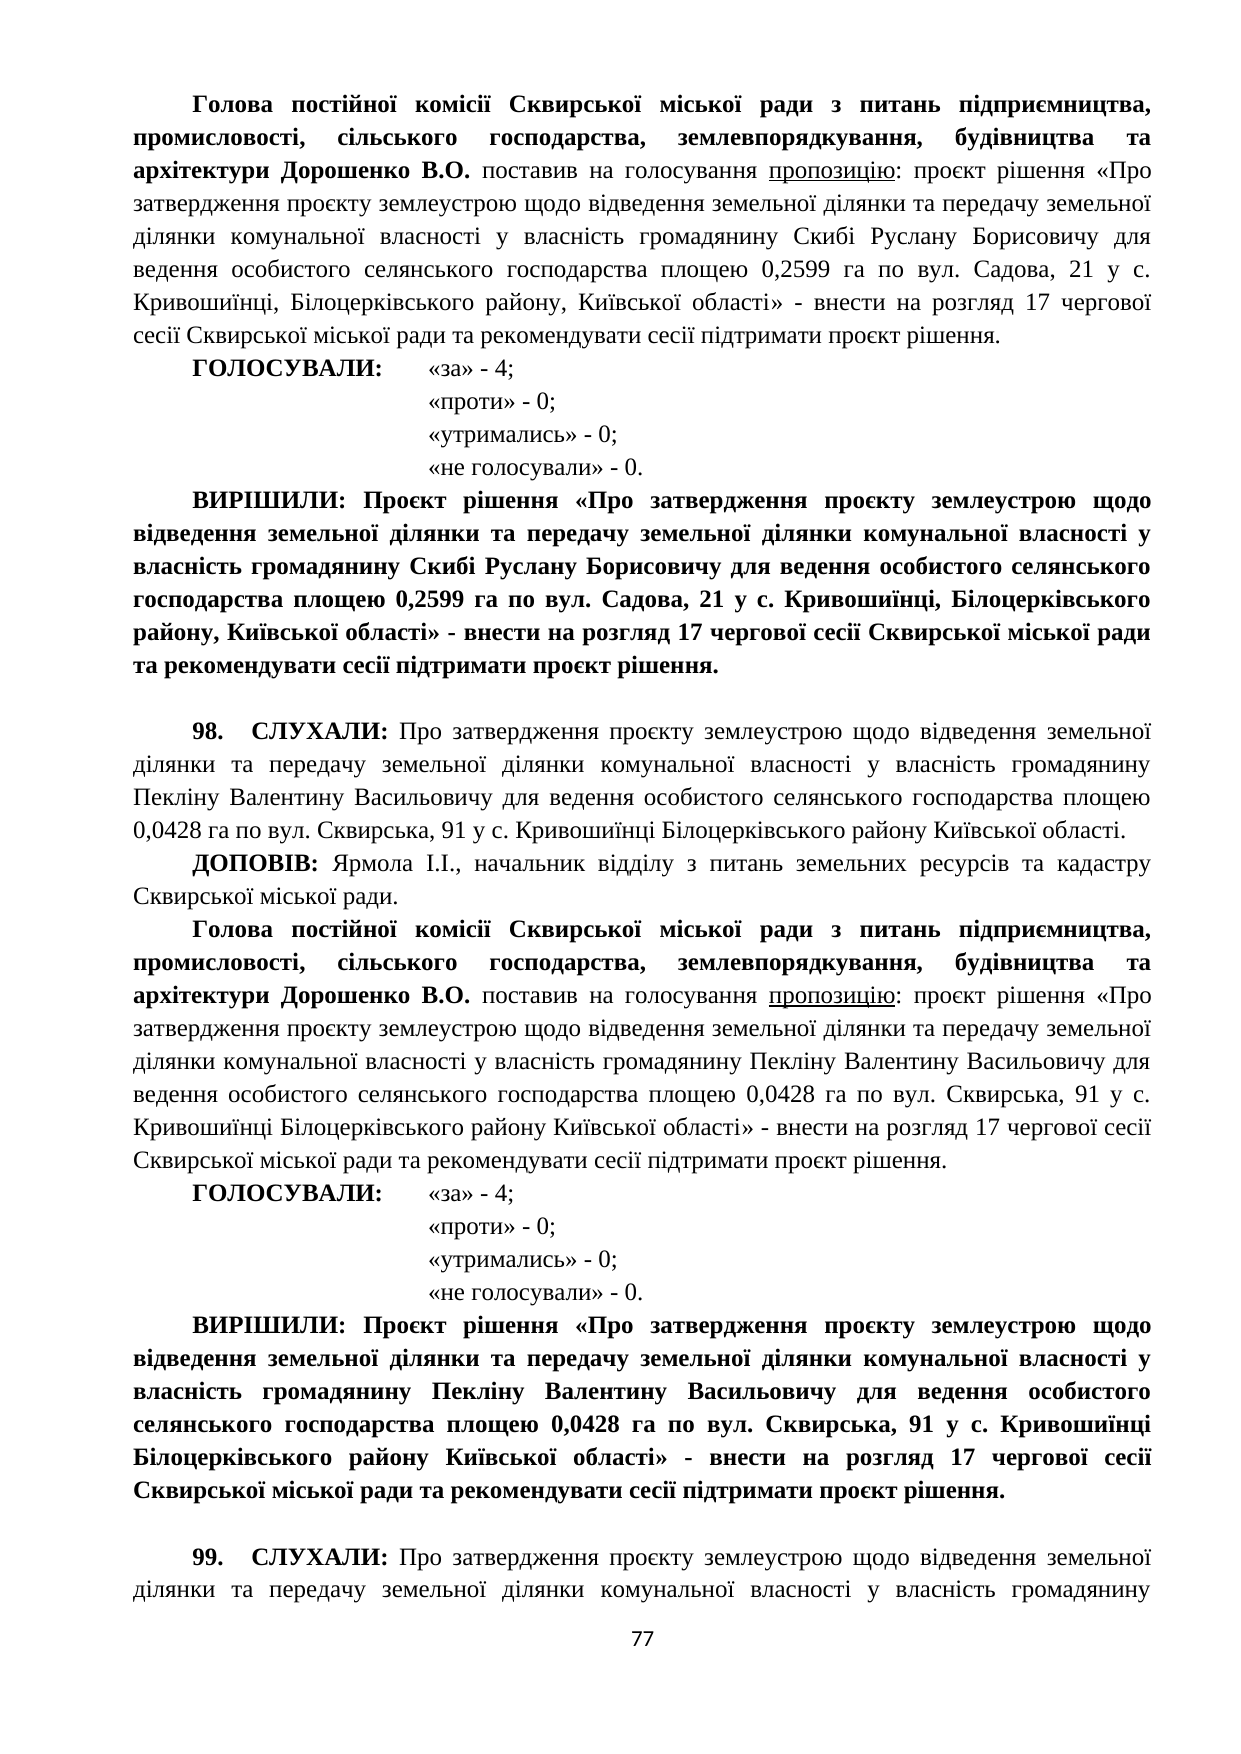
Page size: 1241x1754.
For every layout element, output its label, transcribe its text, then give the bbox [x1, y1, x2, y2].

list ГОЛОСУВАЛИ: «за» - 4; [133, 353, 1152, 382]
list ГОЛОСУВАЛИ: «за» - 4; [133, 1178, 1152, 1207]
text «не голосували» - 0. [133, 452, 1152, 481]
text «утримались» - 0; [133, 419, 1152, 448]
text Голова постійної комісії Сквирської міської ради з питань підприємництва, промисловості, сільського господарства, землевпорядкування, будівництва та архітектури Дорошенко В.О. поставив на голосування пропозицію: проєкт рішення «Про затвердження проєкту землеустрою щодо відведення земельної ділянки та передачу земельної ділянки комунальної власності у власність громадянину Скибі Руслану Борисовичу для ведення особистого селянського господарства площею 0,2599 га по вул. Садова, 21 у с. Кривошиїнці, Білоцерківського району, Київської області» - внести на розгляд 17 чергової сесії Сквирської міської ради та рекомендувати сесії підтримати проєкт рішення. [133, 89, 1152, 348]
text «не голосували» - 0. [133, 1277, 1152, 1306]
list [133, 1542, 1152, 1603]
list СЛУХАЛИ: Про затвердження проєкту землеустрою щодо відведення земельної ділянки та передачу земельної ділянки комунальної власності у власність громадянину Пекліну Валентину Васильовичу для ведення особистого селянського господарства площею 0,0428 га по вул. Сквирська, 91 у с. Кривошиїнці Білоцерківського району Київської області. [133, 716, 1152, 844]
list ВИРІШИЛИ: Проєкт рішення «Про затвердження проєкту землеустрою щодо відведення земельної ділянки та передачу земельної ділянки комунальної власності у власність громадянину Скибі Руслану Борисовичу для ведення особистого селянського господарства площею 0,2599 га по вул. Садова, 21 у с. Кривошиїнці, Білоцерківського району, Київської області» - внести на розгляд 17 чергової сесії Сквирської міської ради та рекомендувати сесії підтримати проєкт рішення. [133, 485, 1152, 679]
text «утримались» - 0; [133, 1244, 1152, 1273]
list ВИРІШИЛИ: Проєкт рішення «Про затвердження проєкту землеустрою щодо відведення земельної ділянки та передачу земельної ділянки комунальної власності у власність громадянину Пекліну Валентину Васильовичу для ведення особистого селянського господарства площею 0,0428 га по вул. Сквирська, 91 у с. Кривошиїнці Білоцерківського району Київської області» - внести на розгляд 17 чергової сесії Сквирської міської ради та рекомендувати сесії підтримати проєкт рішення. [133, 1310, 1152, 1504]
list ДОПОВІВ: Ярмола І.І., начальник відділу з питань земельних ресурсів та кадастру Сквирської міської ради. [133, 848, 1152, 910]
text «проти» - 0; [133, 386, 1152, 414]
text «проти» - 0; [133, 1211, 1152, 1240]
text Голова постійної комісії Сквирської міської ради з питань підприємництва, промисловості, сільського господарства, землевпорядкування, будівництва та архітектури Дорошенко В.О. поставив на голосування пропозицію: проєкт рішення «Про затвердження проєкту землеустрою щодо відведення земельної ділянки та передачу земельної ділянки комунальної власності у власність громадянину Пекліну Валентину Васильовичу для ведення особистого селянського господарства площею 0,0428 га по вул. Сквирська, 91 у с. Кривошиїнці Білоцерківського району Київської області» - внести на розгляд 17 чергової сесії Сквирської міської ради та рекомендувати сесії підтримати проєкт рішення. [133, 914, 1152, 1174]
